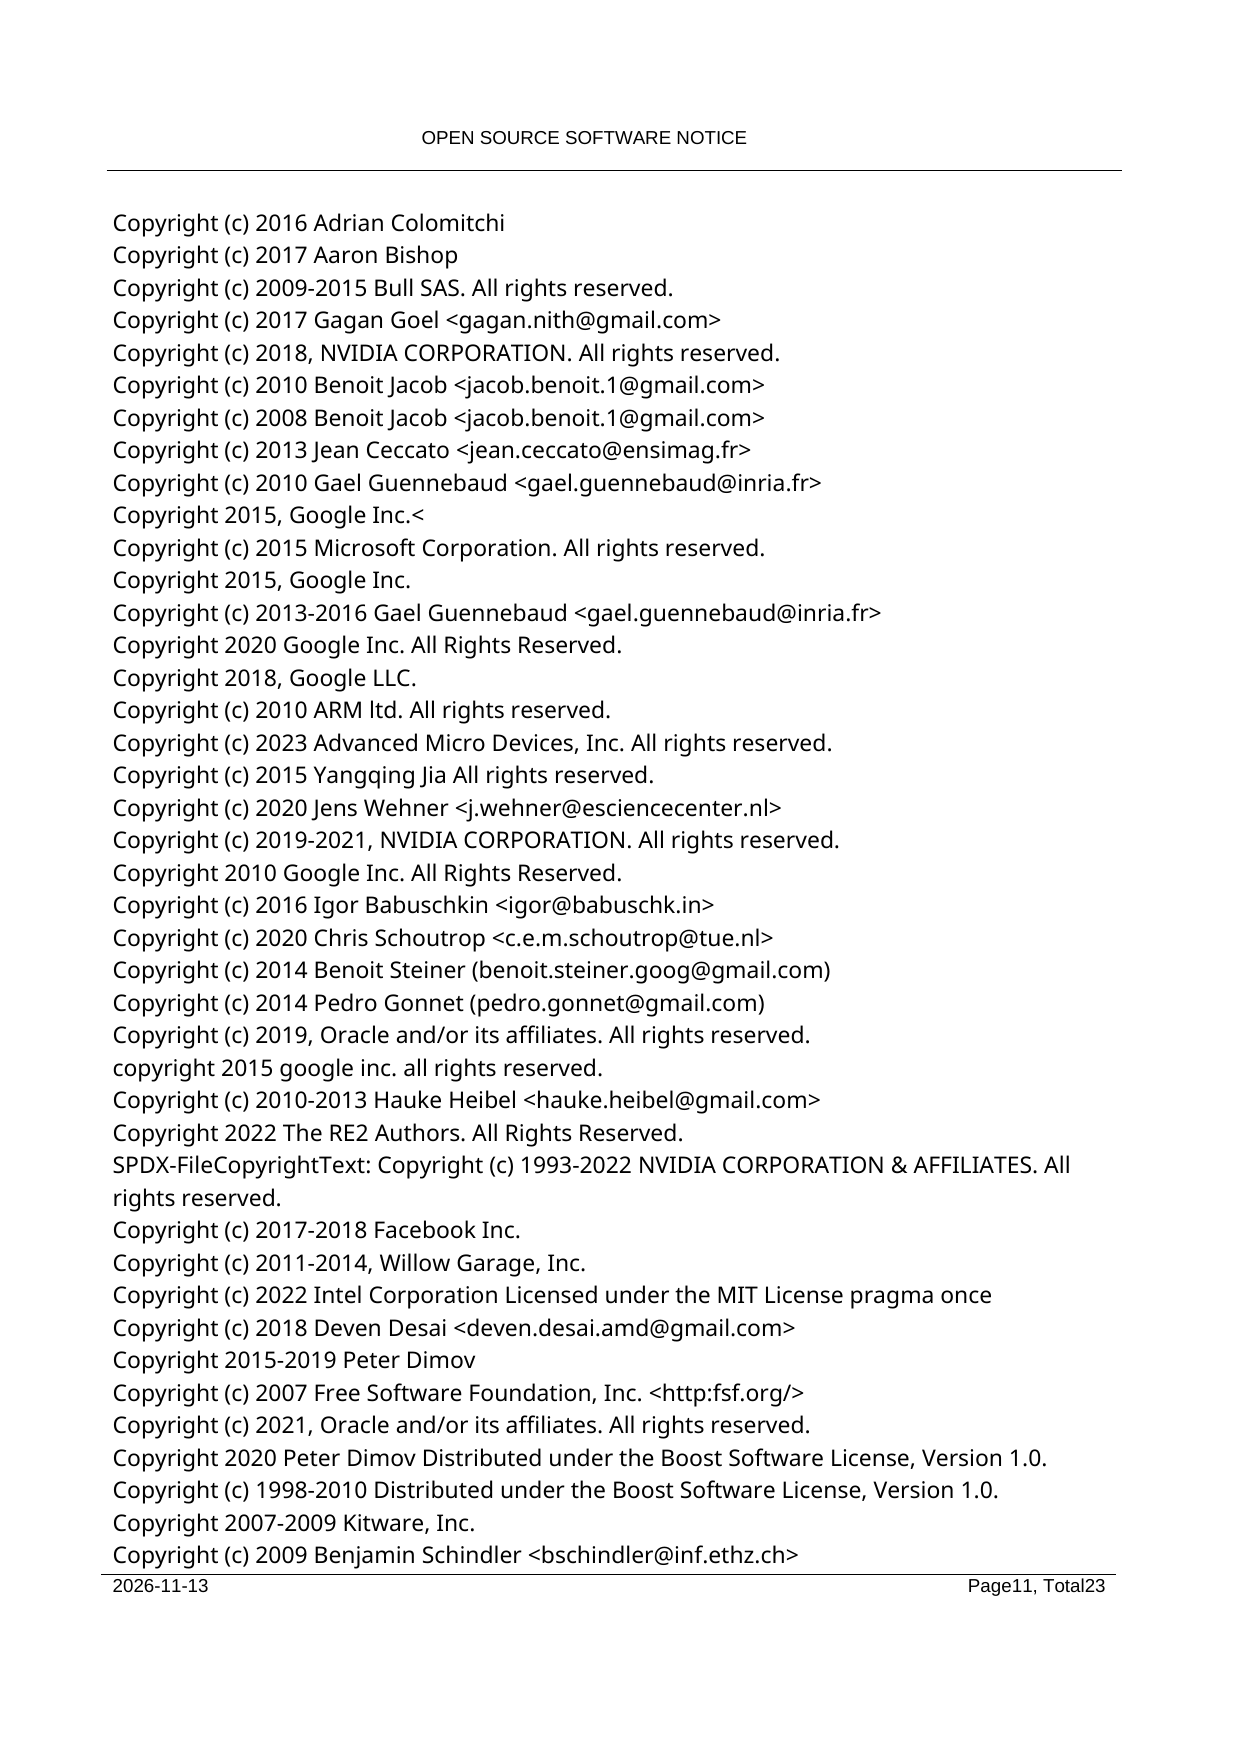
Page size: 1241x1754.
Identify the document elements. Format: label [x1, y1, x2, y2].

text [112, 206, 1128, 1571]
